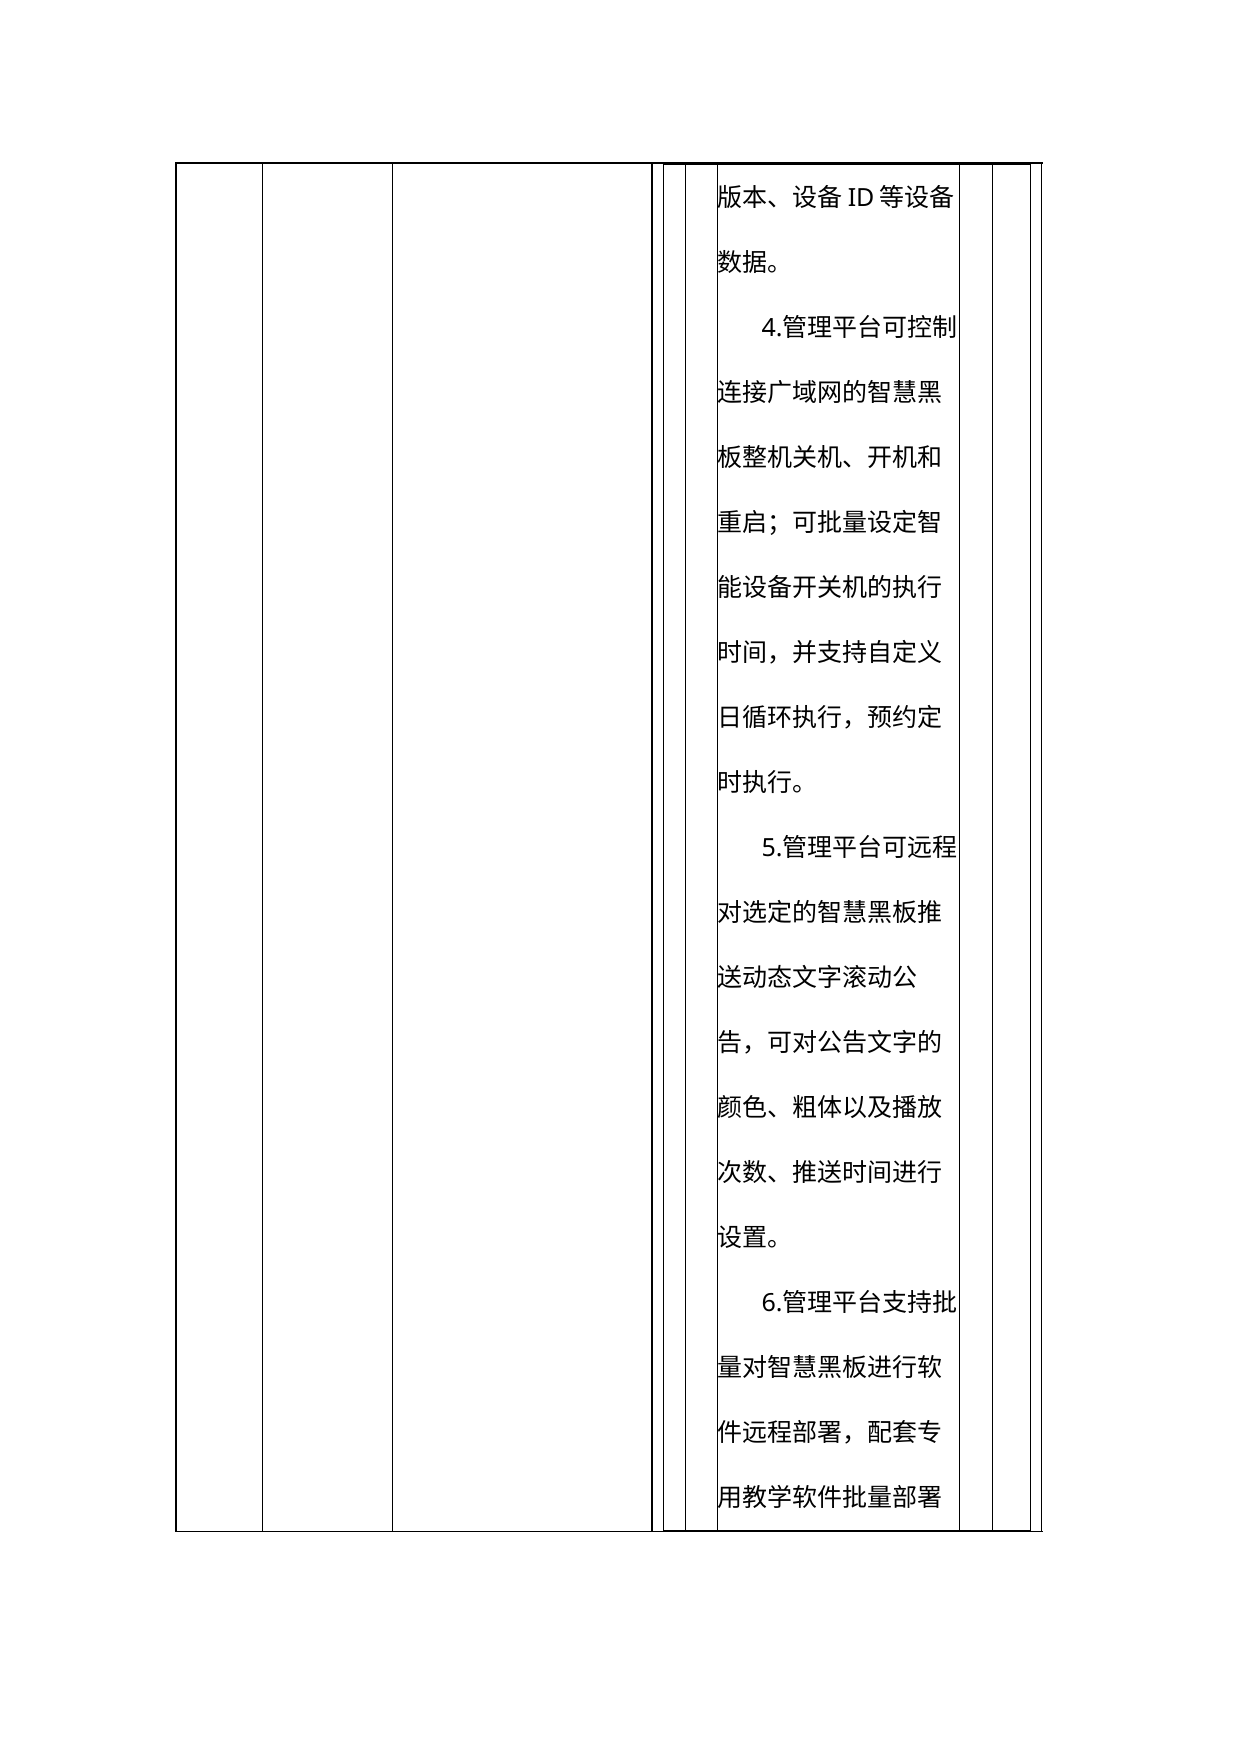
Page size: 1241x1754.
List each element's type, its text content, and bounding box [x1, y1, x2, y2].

table_cell [718, 165, 959, 1530]
table_cell [653, 164, 663, 1531]
table_cell [960, 165, 992, 1530]
table_cell [664, 165, 685, 1530]
table_cell [686, 165, 717, 1530]
table_cell [393, 164, 651, 1531]
table_cell 1 [177, 164, 262, 1531]
table_cell [263, 164, 392, 1531]
table_cell [1031, 164, 1041, 1531]
table_cell [993, 165, 1030, 1530]
